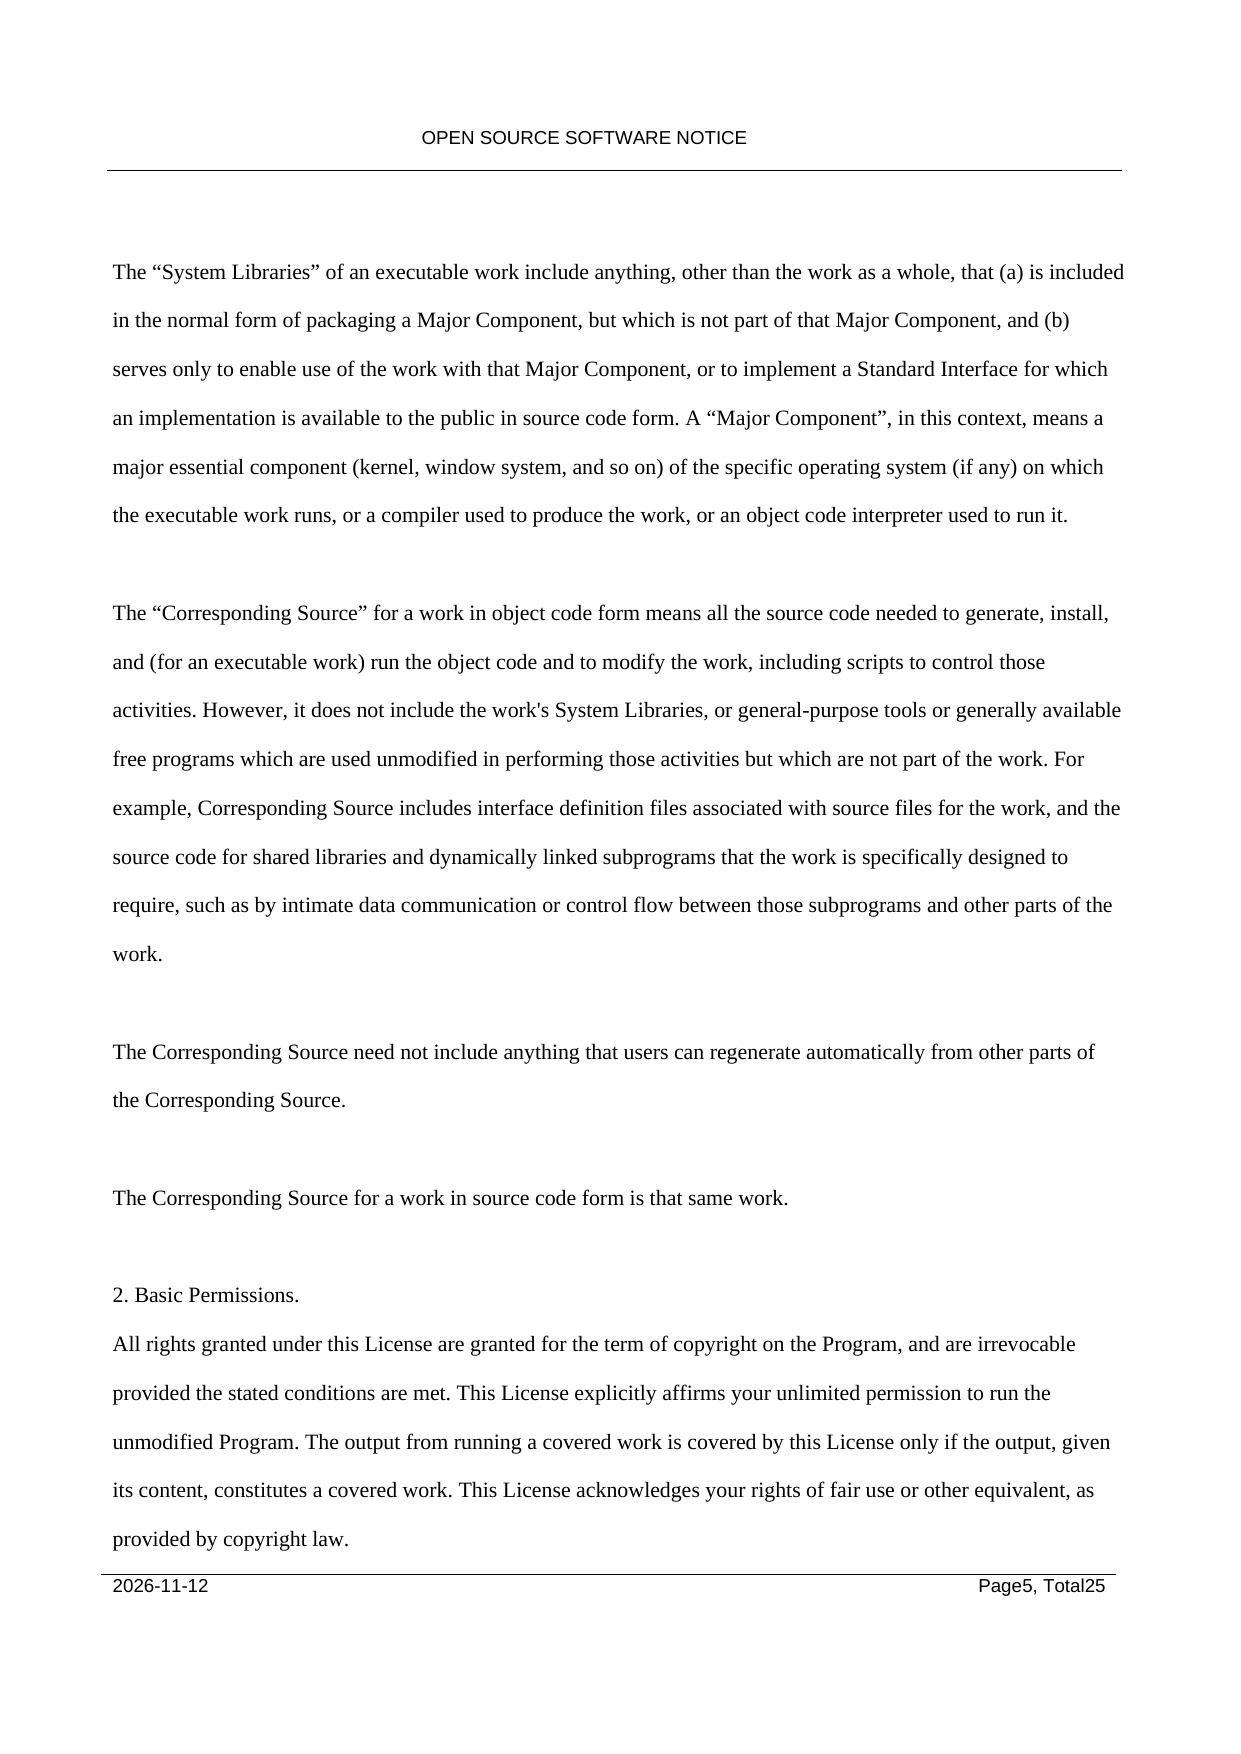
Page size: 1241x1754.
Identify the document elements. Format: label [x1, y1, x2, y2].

text [112, 206, 1128, 1555]
